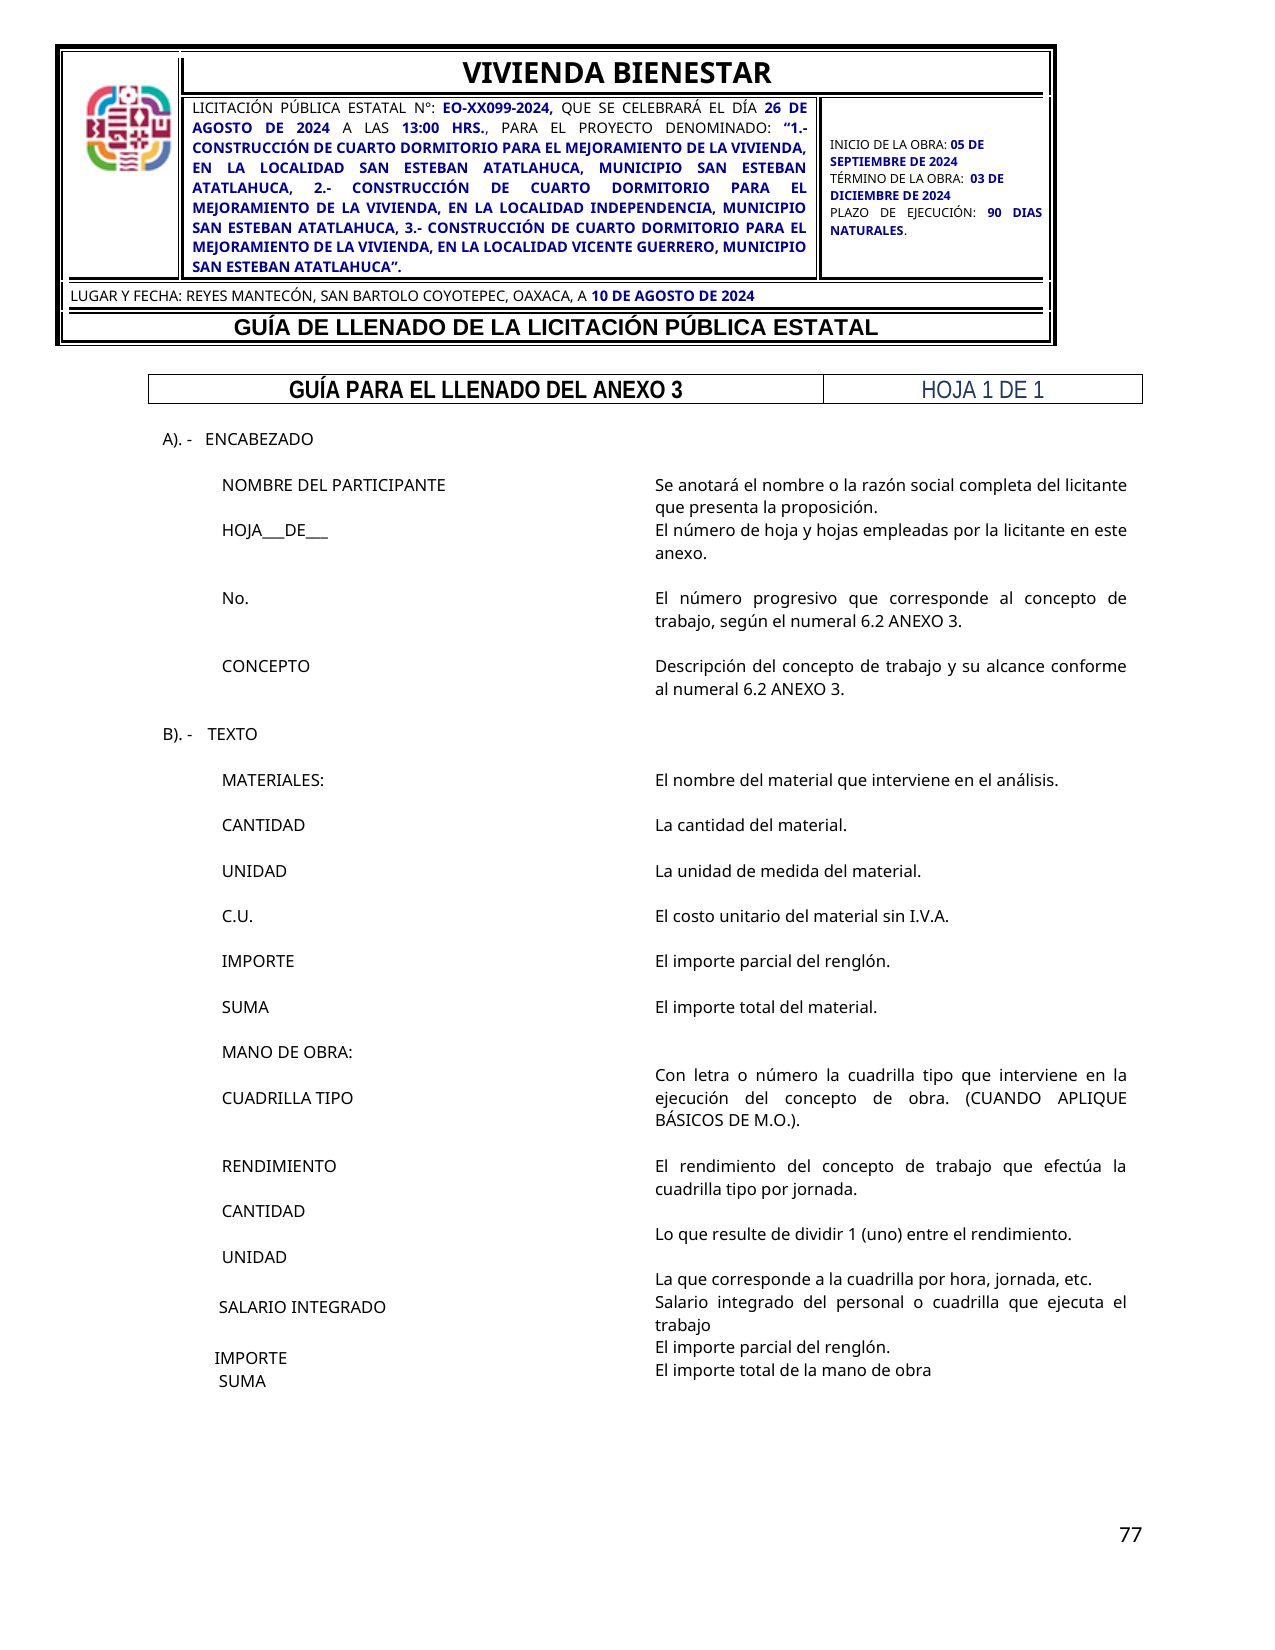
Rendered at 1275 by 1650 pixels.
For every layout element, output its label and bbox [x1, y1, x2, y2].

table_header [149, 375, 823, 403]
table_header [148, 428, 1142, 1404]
picture [75, 77, 178, 177]
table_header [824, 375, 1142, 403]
